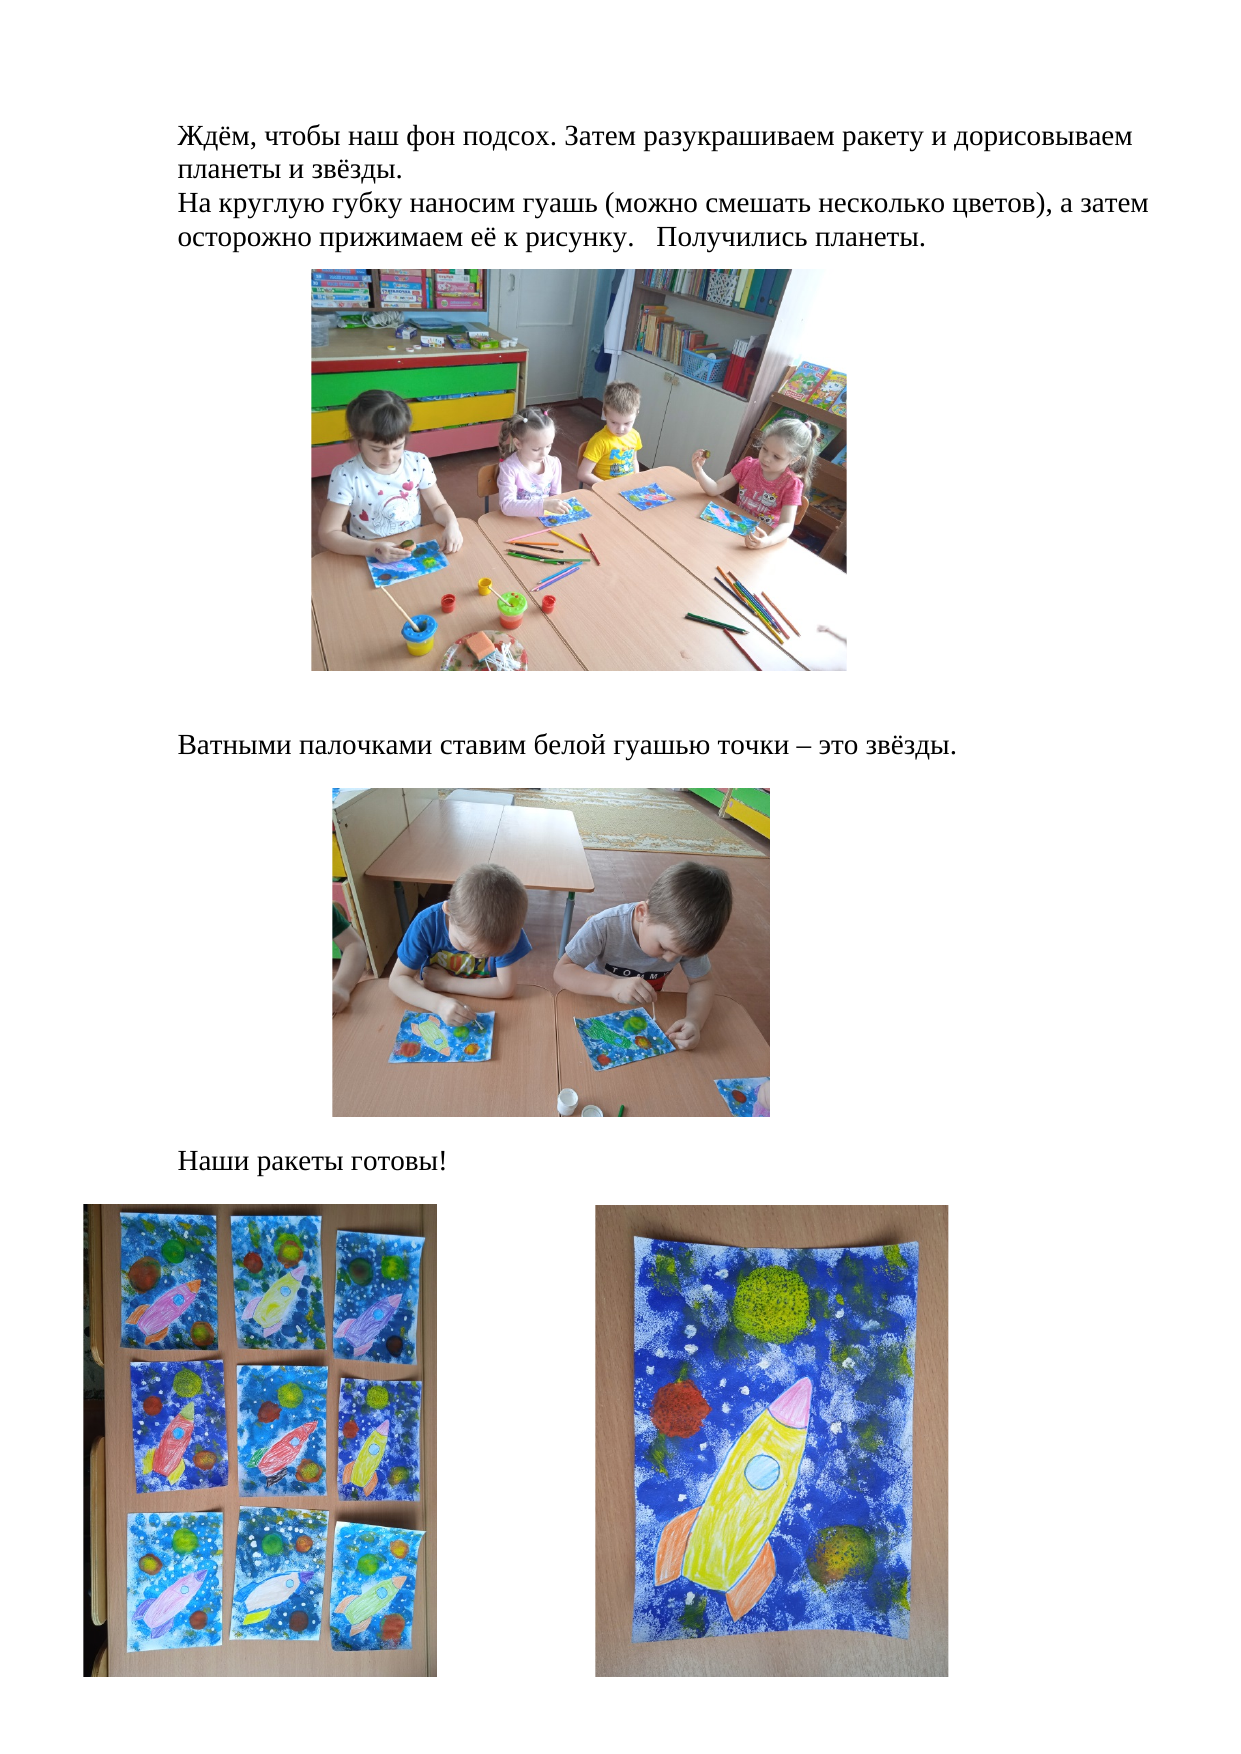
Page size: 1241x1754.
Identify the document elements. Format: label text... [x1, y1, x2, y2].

text На круглую губку наносим гуашь (можно смешать несколько цветов), а затем осторожно прижимаем её к рисунку. Получились планеты. [177, 185, 1152, 252]
text Ватными палочками ставим белой гуашью точки – это звёзды. [177, 727, 1152, 761]
picture [332, 788, 770, 1117]
text Ждём, чтобы наш фон подсох. Затем разукрашиваем ракету и дорисовываем планеты и звёзды. [177, 118, 1152, 185]
picture [595, 1205, 949, 1677]
picture [311, 269, 847, 671]
picture [83, 1204, 437, 1677]
text Наши ракеты готовы! [177, 1143, 1152, 1176]
